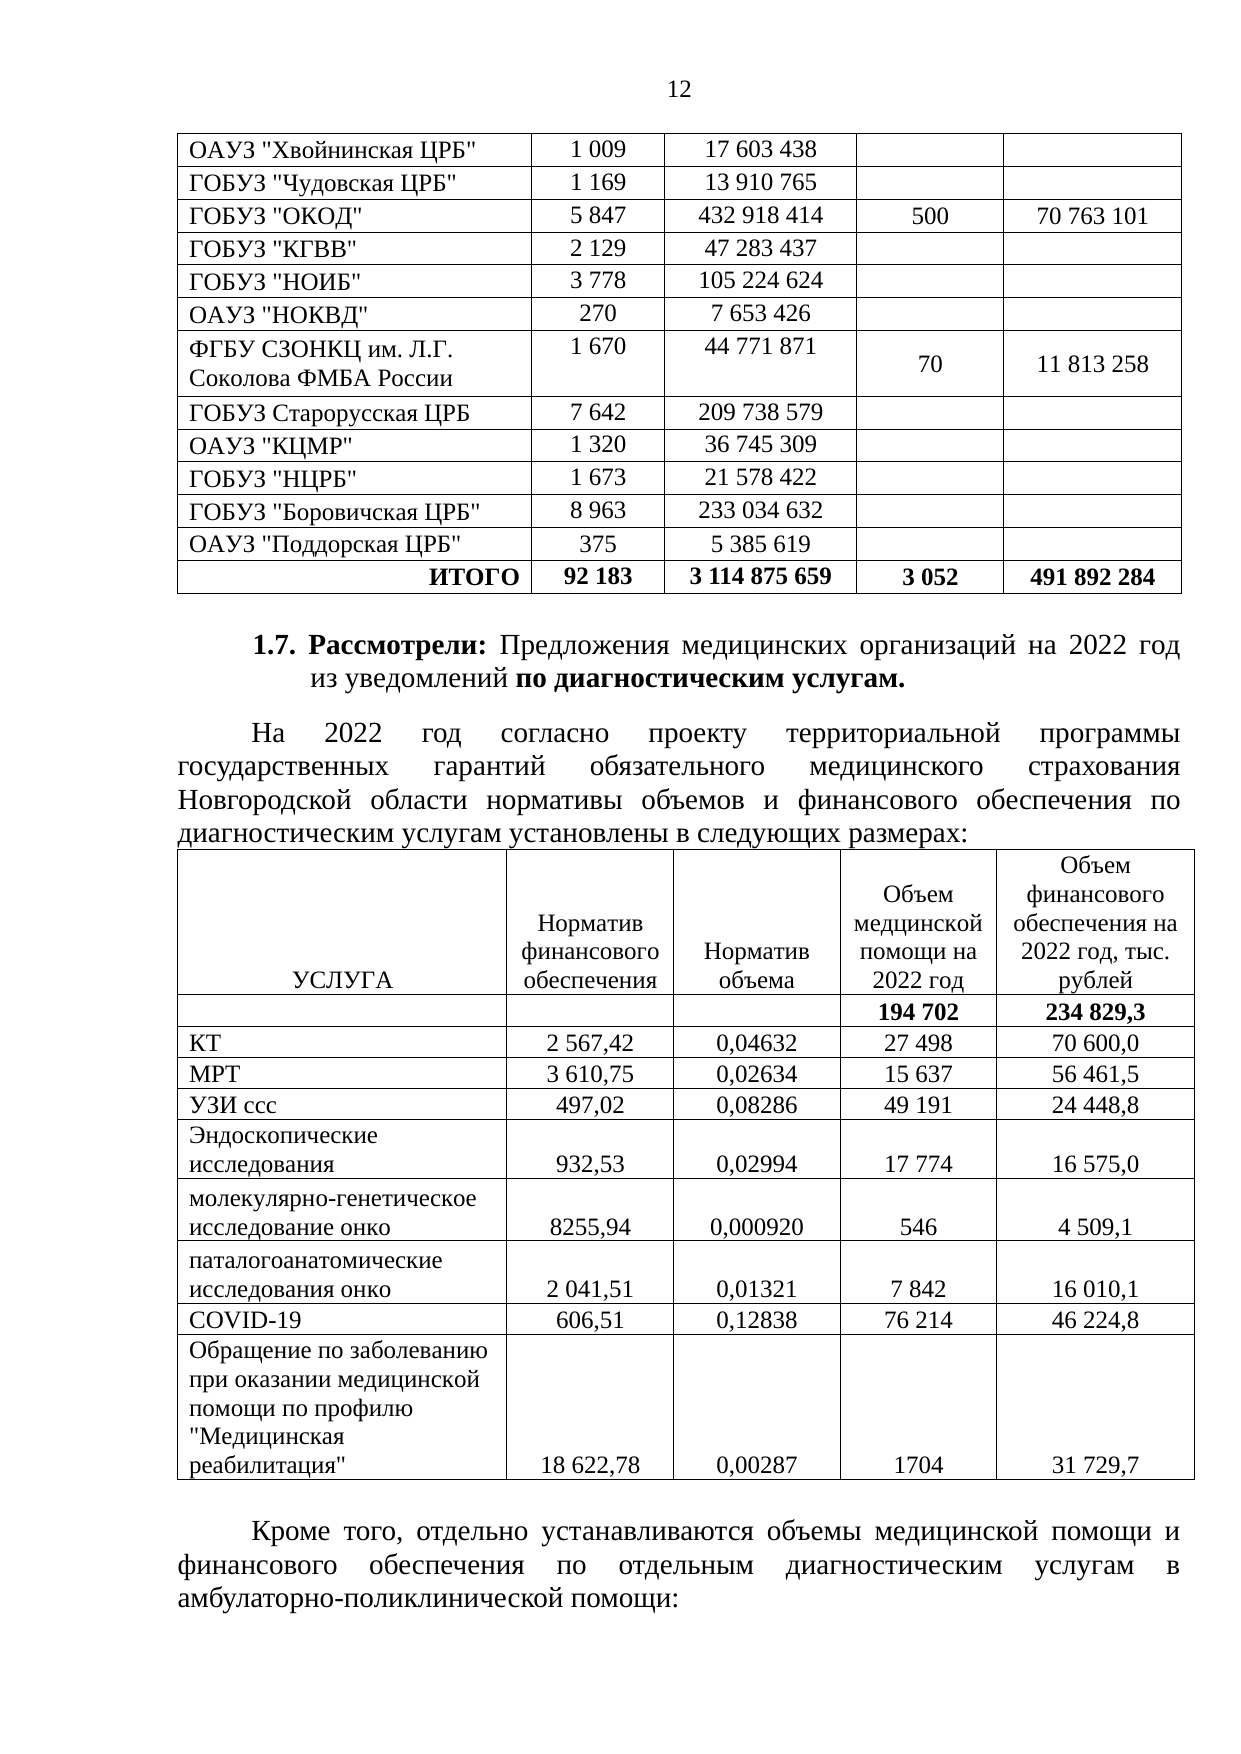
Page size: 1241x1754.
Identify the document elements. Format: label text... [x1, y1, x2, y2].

table_cell 70 [857, 331, 1003, 396]
table_cell [178, 995, 506, 1026]
table_cell 0,00287 [674, 1335, 840, 1479]
table_cell [1004, 134, 1181, 166]
table_cell 500 [857, 200, 1003, 232]
table_cell КТ [178, 1027, 506, 1057]
table_cell 31 729,7 [997, 1335, 1194, 1479]
table_cell ГОБУЗ "НОИБ" [178, 265, 531, 297]
table_cell ГОБУЗ "КГВВ" [178, 233, 531, 264]
table_cell 491 892 284 [1004, 561, 1181, 592]
table_cell [1004, 430, 1181, 461]
table_cell 17 774 [841, 1120, 996, 1178]
table_cell 76 214 [841, 1304, 996, 1334]
table_cell 0,01321 [674, 1241, 840, 1303]
text На 2022 год согласно проекту территориальной программы государственных гарантий обязательного медицинского страхования Новгородской области нормативы объемов и финансового обеспечения по диагностическим услугам установлены в следующих размерах: [177, 715, 1181, 849]
table_cell 16 575,0 [997, 1120, 1194, 1178]
table_cell [857, 495, 1003, 527]
table_cell 3 052 [857, 561, 1003, 592]
table_cell 70 763 101 [1004, 200, 1181, 232]
table_cell ГОБУЗ "ОКОД" [178, 200, 531, 232]
table_header Норматив объема [674, 850, 840, 994]
table_cell 0,08286 [674, 1089, 840, 1119]
table_cell паталогоанатомические исследования онко [178, 1241, 506, 1303]
table_cell 4 509,1 [997, 1179, 1194, 1240]
table_cell [507, 995, 673, 1026]
table_cell 15 637 [841, 1058, 996, 1088]
table_cell 3 778 [532, 265, 664, 297]
table_cell 432 918 414 [665, 200, 856, 232]
table_cell 1704 [841, 1335, 996, 1479]
text Кроме того, отдельно устанавливаются объемы медицинской помощи и финансового обеспечения по отдельным диагностическим услугам в амбулаторно-поликлинической помощи: [177, 1513, 1181, 1614]
table_cell 546 [841, 1179, 996, 1240]
table_cell 0,04632 [674, 1027, 840, 1057]
table_cell [857, 298, 1003, 330]
table_cell 7 642 [532, 397, 664, 428]
table_cell ГОБУЗ Старорусская ЦРБ [178, 397, 531, 428]
table_cell 13 910 765 [665, 167, 856, 199]
table_cell 18 622,78 [507, 1335, 673, 1479]
table_cell [1004, 233, 1181, 264]
table_cell 194 702 [841, 995, 996, 1026]
table_cell 47 283 437 [665, 233, 856, 264]
table_header Объем финансового обеспечения на 2022 год, тыс. рублей [997, 850, 1194, 994]
table_cell ГОБУЗ "Боровичская ЦРБ" [178, 495, 531, 527]
table_cell 270 [532, 298, 664, 330]
table_cell 209 738 579 [665, 397, 856, 428]
table_cell 8 963 [532, 495, 664, 527]
table_cell 70 600,0 [997, 1027, 1194, 1057]
table_cell молекулярно-генетическое исследование онко [178, 1179, 506, 1240]
table_cell 1 320 [532, 430, 664, 461]
table_cell [1004, 528, 1181, 560]
table_cell ФГБУ СЗОНКЦ им. Л.Г. Соколова ФМБА России [178, 331, 531, 396]
table_cell 606,51 [507, 1304, 673, 1334]
table_cell [857, 462, 1003, 494]
table_cell 44 771 871 [665, 331, 856, 396]
table_cell 0,02994 [674, 1120, 840, 1178]
table_cell 36 745 309 [665, 430, 856, 461]
table_cell 2 129 [532, 233, 664, 264]
table_cell 1 670 [532, 331, 664, 396]
table_cell 27 498 [841, 1027, 996, 1057]
table_cell ИТОГО [178, 561, 531, 592]
table_cell Обращение по заболеванию при оказании медицинской помощи по профилю "Медицинская реабилитация" [178, 1335, 506, 1479]
table_cell ОАУЗ "Поддорская ЦРБ" [178, 528, 531, 560]
table_cell [857, 265, 1003, 297]
table_cell 0,02634 [674, 1058, 840, 1088]
table_cell ОАУЗ "КЦМР" [178, 430, 531, 461]
table_cell ОАУЗ "Хвойнинская ЦРБ" [178, 134, 531, 166]
table_header Объем медцинской помощи на 2022 год [841, 850, 996, 994]
table_cell 1 673 [532, 462, 664, 494]
table_cell 932,53 [507, 1120, 673, 1178]
table_cell 5 385 619 [665, 528, 856, 560]
table_cell [1004, 397, 1181, 428]
table_cell 46 224,8 [997, 1304, 1194, 1334]
table_cell 1 169 [532, 167, 664, 199]
table_cell 375 [532, 528, 664, 560]
table_cell 234 829,3 [997, 995, 1194, 1026]
table_cell 2 567,42 [507, 1027, 673, 1057]
table_cell [857, 167, 1003, 199]
table_cell 0,12838 [674, 1304, 840, 1334]
table_cell [857, 430, 1003, 461]
table_cell 24 448,8 [997, 1089, 1194, 1119]
table_cell 56 461,5 [997, 1058, 1194, 1088]
table_cell 17 603 438 [665, 134, 856, 166]
table_cell [1004, 265, 1181, 297]
table_cell [1004, 298, 1181, 330]
table_cell 7 653 426 [665, 298, 856, 330]
table_cell МРТ [178, 1058, 506, 1088]
table_cell [857, 134, 1003, 166]
table_cell Эндоскопические исследования [178, 1120, 506, 1178]
table_cell [1004, 462, 1181, 494]
table_cell 3 610,75 [507, 1058, 673, 1088]
table_cell 2 041,51 [507, 1241, 673, 1303]
table_cell 8255,94 [507, 1179, 673, 1240]
table_cell 16 010,1 [997, 1241, 1194, 1303]
table_cell [857, 528, 1003, 560]
table_cell 0,000920 [674, 1179, 840, 1240]
table_cell 3 114 875 659 [665, 561, 856, 592]
table_cell 1 009 [532, 134, 664, 166]
table_header Норматив финансового обеспечения [507, 850, 673, 994]
table_cell COVID-19 [178, 1304, 506, 1334]
table_cell 49 191 [841, 1089, 996, 1119]
table_cell 497,02 [507, 1089, 673, 1119]
table_cell [857, 397, 1003, 428]
table_cell 11 813 258 [1004, 331, 1181, 396]
table_cell УЗИ ссс [178, 1089, 506, 1119]
table_cell ОАУЗ "НОКВД" [178, 298, 531, 330]
table_cell 105 224 624 [665, 265, 856, 297]
table_cell 233 034 632 [665, 495, 856, 527]
table_cell [1004, 495, 1181, 527]
table_cell [1004, 167, 1181, 199]
table_cell [857, 233, 1003, 264]
table_cell ГОБУЗ "НЦРБ" [178, 462, 531, 494]
table_cell 21 578 422 [665, 462, 856, 494]
list 1.7. Рассмотрели: Предложения медицинских организаций на 2022 год из уведомлений по диагностическим услугам. [252, 627, 1181, 694]
table_cell 7 842 [841, 1241, 996, 1303]
table_header УСЛУГА [178, 850, 506, 994]
table_cell [674, 995, 840, 1026]
table_cell ГОБУЗ "Чудовская ЦРБ" [178, 167, 531, 199]
table_cell 5 847 [532, 200, 664, 232]
table_cell 92 183 [532, 561, 664, 592]
